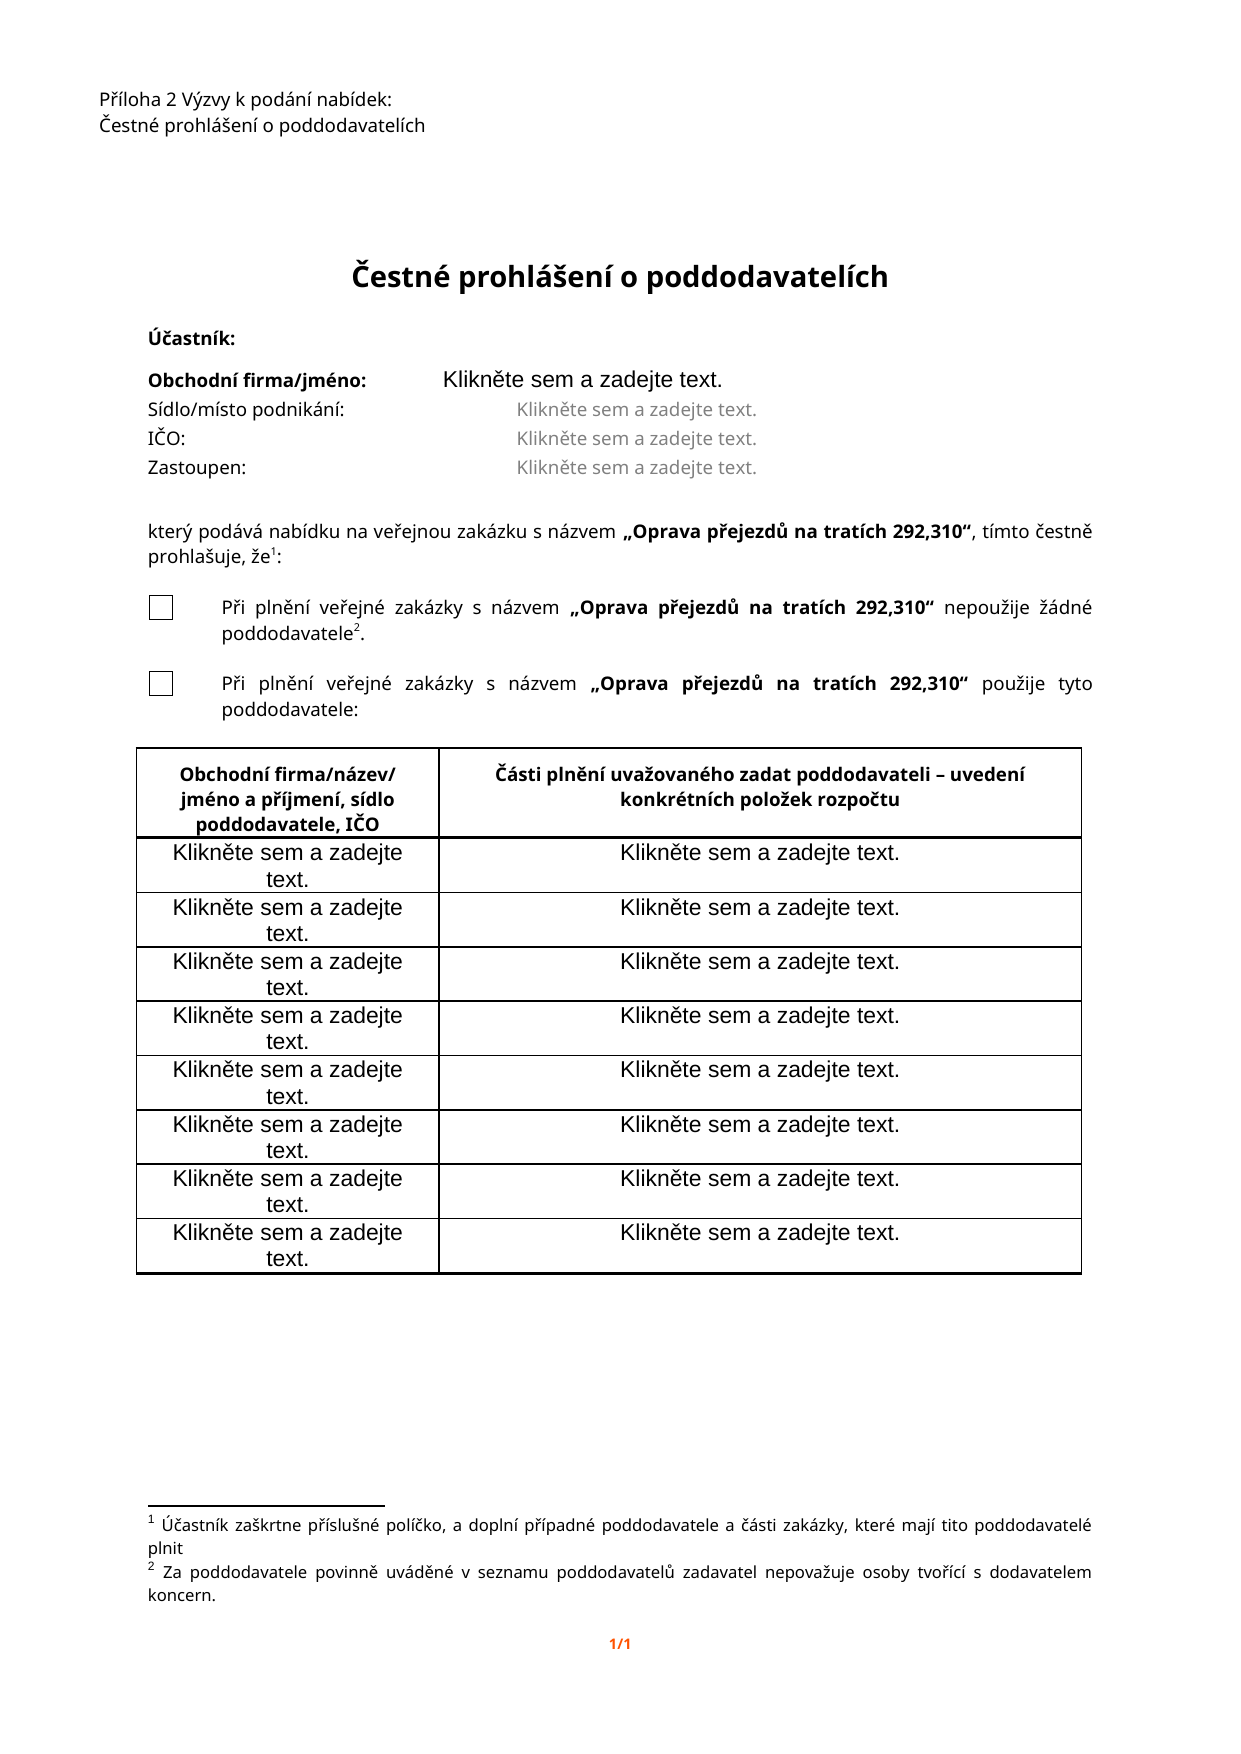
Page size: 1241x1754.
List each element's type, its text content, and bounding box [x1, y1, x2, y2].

title Čestné prohlášení o poddodavatelích [148, 256, 1093, 296]
table_header Obchodní firma/název/ jméno a příjmení, sídlo poddodavatele, IČO [137, 749, 438, 836]
text Při plnění veřejné zakázky s názvem „Oprava přejezdů na tratích 292,310“ nepoužije žádné poddodavatele. [148, 594, 1093, 645]
table_header Části plnění uvažovaného zadat poddodavateli – uvedení konkrétních položek rozpočtu [440, 749, 1081, 836]
text IČO: [148, 422, 1093, 451]
text Sídlo/místo podnikání: [148, 393, 1093, 422]
text Obchodní firma/jméno: [148, 364, 1093, 393]
text který podává nabídku na veřejnou zakázku s názvem „Oprava přejezdů na tratích 292,310“, tímto čestně prohlašuje, že: [148, 518, 1093, 569]
text Účastník: [148, 321, 1093, 352]
text Zastoupen: [148, 451, 1093, 480]
text Při plnění veřejné zakázky s názvem „Oprava přejezdů na tratích 292,310“ použije tyto poddodavatele: [148, 670, 1093, 721]
